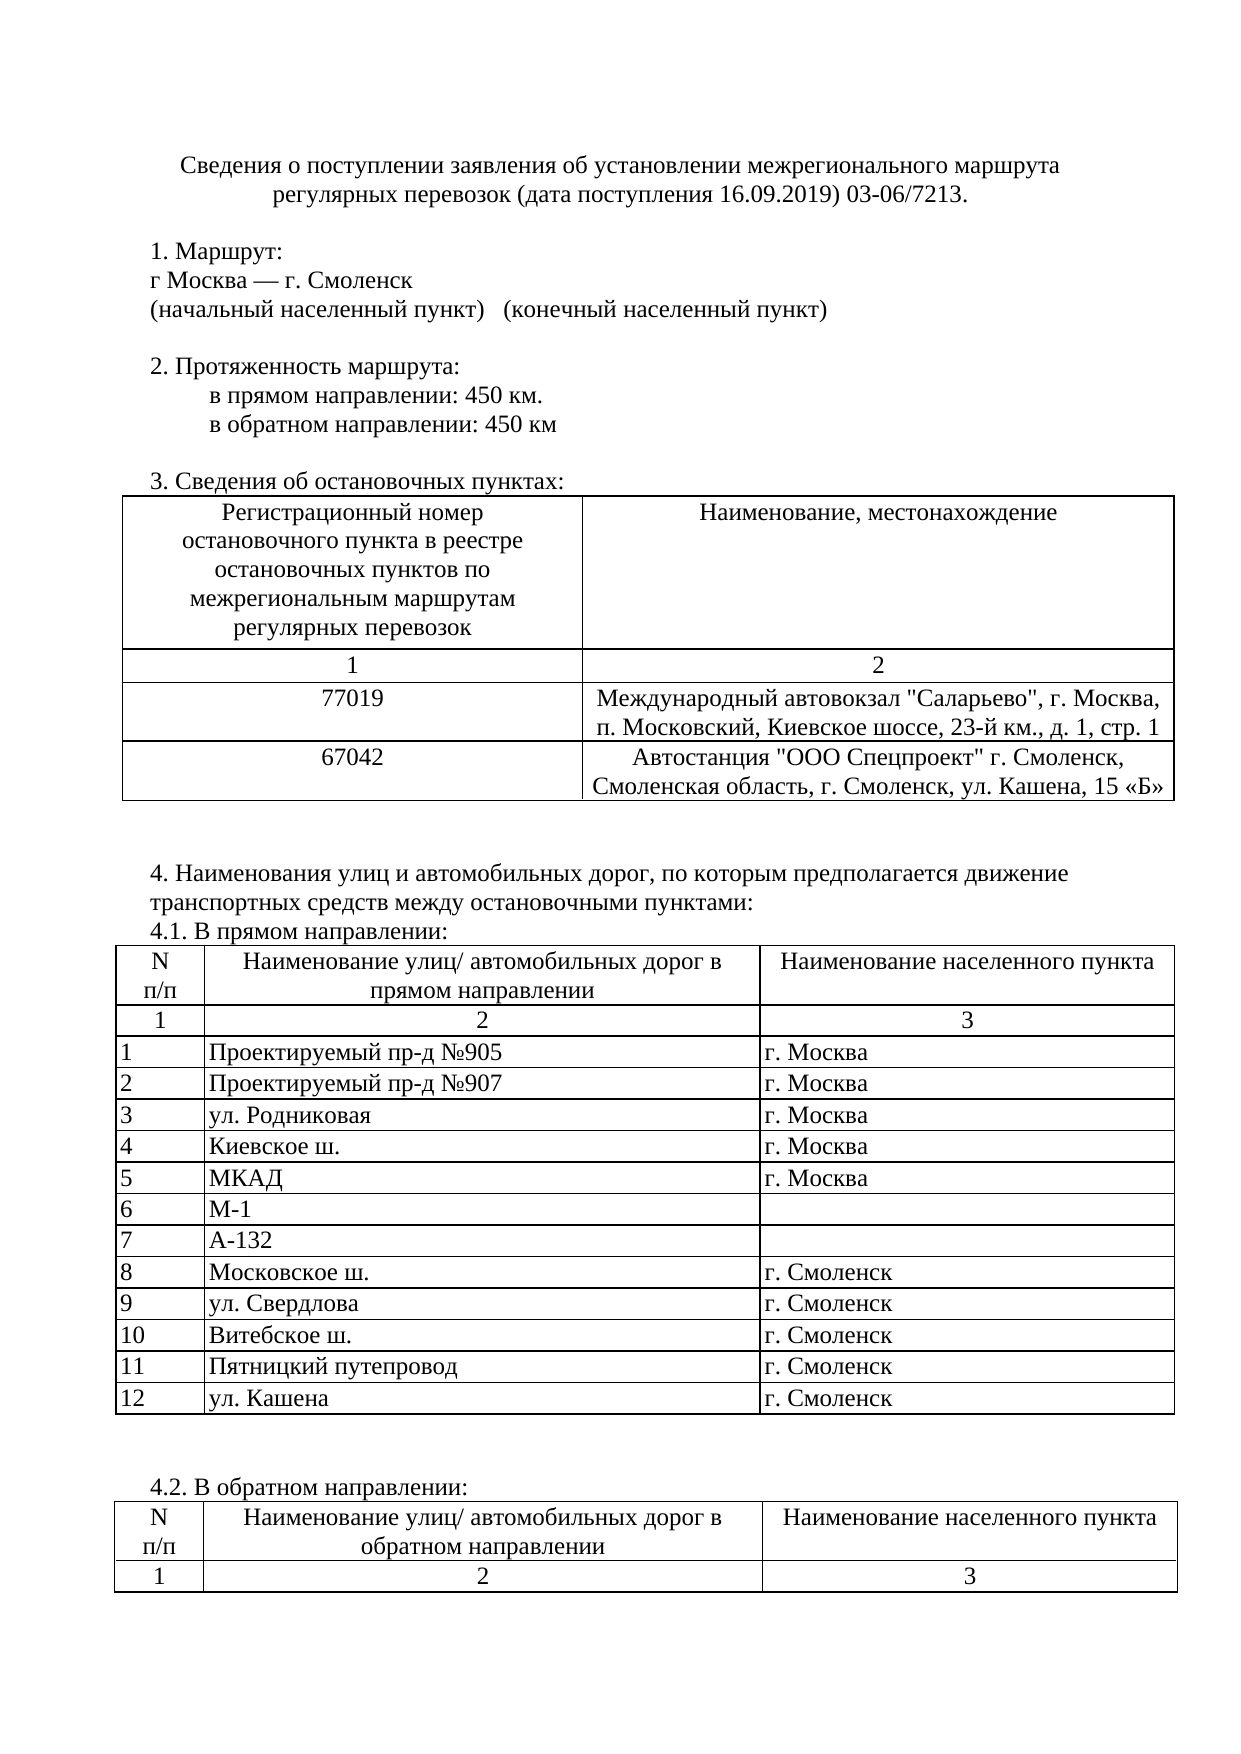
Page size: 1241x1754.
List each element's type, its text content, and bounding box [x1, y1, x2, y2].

table_cell 1 [117, 1037, 204, 1067]
text (начальный населенный пункт) (конечный населенный пункт) [150, 294, 1090, 322]
table_cell 3 [763, 1560, 1177, 1591]
table_cell г. Москва [761, 1037, 1174, 1067]
table_cell г. Смоленск [761, 1289, 1174, 1318]
table_cell 10 [117, 1320, 204, 1350]
table_cell 3 [761, 1006, 1174, 1035]
table_cell 2 [205, 1006, 759, 1035]
table_cell Киевское ш. [205, 1131, 759, 1161]
table_cell Витебское ш. [205, 1320, 759, 1350]
table_cell г. Москва [761, 1068, 1174, 1098]
table_cell Проектируемый пр-д №907 [205, 1068, 759, 1098]
table_cell [761, 1226, 1174, 1256]
table_cell 2 [117, 1068, 204, 1098]
table_cell Автостанция "ООО Спецпроект" г. Смоленск, Смоленская область, г. Смоленск, ул. Кашена, 15 «Б» [583, 742, 1173, 799]
table_cell г. Смоленск [761, 1257, 1174, 1287]
table_cell 1 [115, 1561, 203, 1591]
table_cell 9 [117, 1289, 204, 1318]
table_cell Проектируемый пр-д №905 [205, 1037, 759, 1067]
text 1. Маршрут: [150, 236, 1090, 265]
text 4.2. В обратном направлении: [150, 1472, 1090, 1501]
table_cell А-132 [205, 1226, 759, 1256]
table_header Наименование улиц/ автомобильных дорог в обратном направлении [204, 1502, 762, 1560]
text 2. Протяженность маршрута: [150, 351, 1090, 380]
table_cell 1 [117, 1006, 204, 1035]
table_cell М-1 [205, 1194, 759, 1224]
table_header Наименование улиц/ автомобильных дорог в прямом направлении [205, 946, 759, 1004]
table_cell г. Москва [761, 1163, 1174, 1193]
table_cell 1 [123, 650, 582, 681]
table_cell г. Смоленск [761, 1383, 1174, 1413]
table_cell 3 [117, 1100, 204, 1130]
table_cell 2 [204, 1561, 762, 1591]
table_cell 67042 [123, 742, 582, 799]
table_header Наименование, местонахождение [583, 497, 1173, 648]
table_header N п/п [115, 1502, 203, 1560]
table_cell Московское ш. [205, 1257, 759, 1287]
text 4. Наименования улиц и автомобильных дорог, по которым предполагается движение транспортных средств между остановочными пунктами: [150, 858, 1090, 916]
table_cell Пятницкий путепровод [205, 1352, 759, 1381]
table_cell Международный автовокзал "Саларьево", г. Москва, п. Московский, Киевское шоссе, 23-й км., д. 1, стр. 1 [583, 683, 1173, 740]
table_cell г. Смоленск [761, 1320, 1174, 1350]
text в обратном направлении: 450 км [150, 409, 1090, 437]
table_cell 8 [117, 1257, 204, 1287]
table_header N п/п [117, 946, 204, 1004]
table_cell 4 [117, 1131, 204, 1161]
table_cell г. Смоленск [761, 1352, 1174, 1381]
text 4.1. В прямом направлении: [150, 916, 1090, 945]
text 3. Сведения об остановочных пунктах: [150, 466, 1090, 495]
table_cell 7 [117, 1226, 204, 1256]
table_cell г. Москва [761, 1131, 1174, 1161]
table_cell [761, 1194, 1174, 1224]
table_header Наименование населенного пункта [761, 946, 1174, 1004]
table_cell ул. Родниковая [205, 1100, 759, 1130]
table_cell г. Москва [761, 1100, 1174, 1130]
table_cell 6 [117, 1194, 204, 1224]
table_cell 2 [583, 650, 1173, 681]
text г Москва — г. Смоленск [150, 265, 1090, 294]
text Сведения о поступлении заявления об установлении межрегионального маршрута регулярных перевозок (дата поступления 16.09.2019) 03-06/7213. [150, 150, 1090, 207]
text в прямом направлении: 450 км. [150, 380, 1090, 409]
table_cell 77019 [123, 683, 582, 740]
table_header Регистрационный номер остановочного пункта в реестре остановочных пунктов по межрегиональным маршрутам регулярных перевозок [123, 497, 582, 648]
table_cell 12 [117, 1383, 204, 1413]
table_cell 5 [117, 1163, 204, 1193]
table_cell 11 [117, 1352, 204, 1381]
table_cell МКАД [205, 1163, 759, 1193]
table_cell ул. Кашена [205, 1383, 759, 1413]
table_header Наименование населенного пункта [763, 1502, 1177, 1560]
table_cell ул. Свердлова [205, 1289, 759, 1318]
